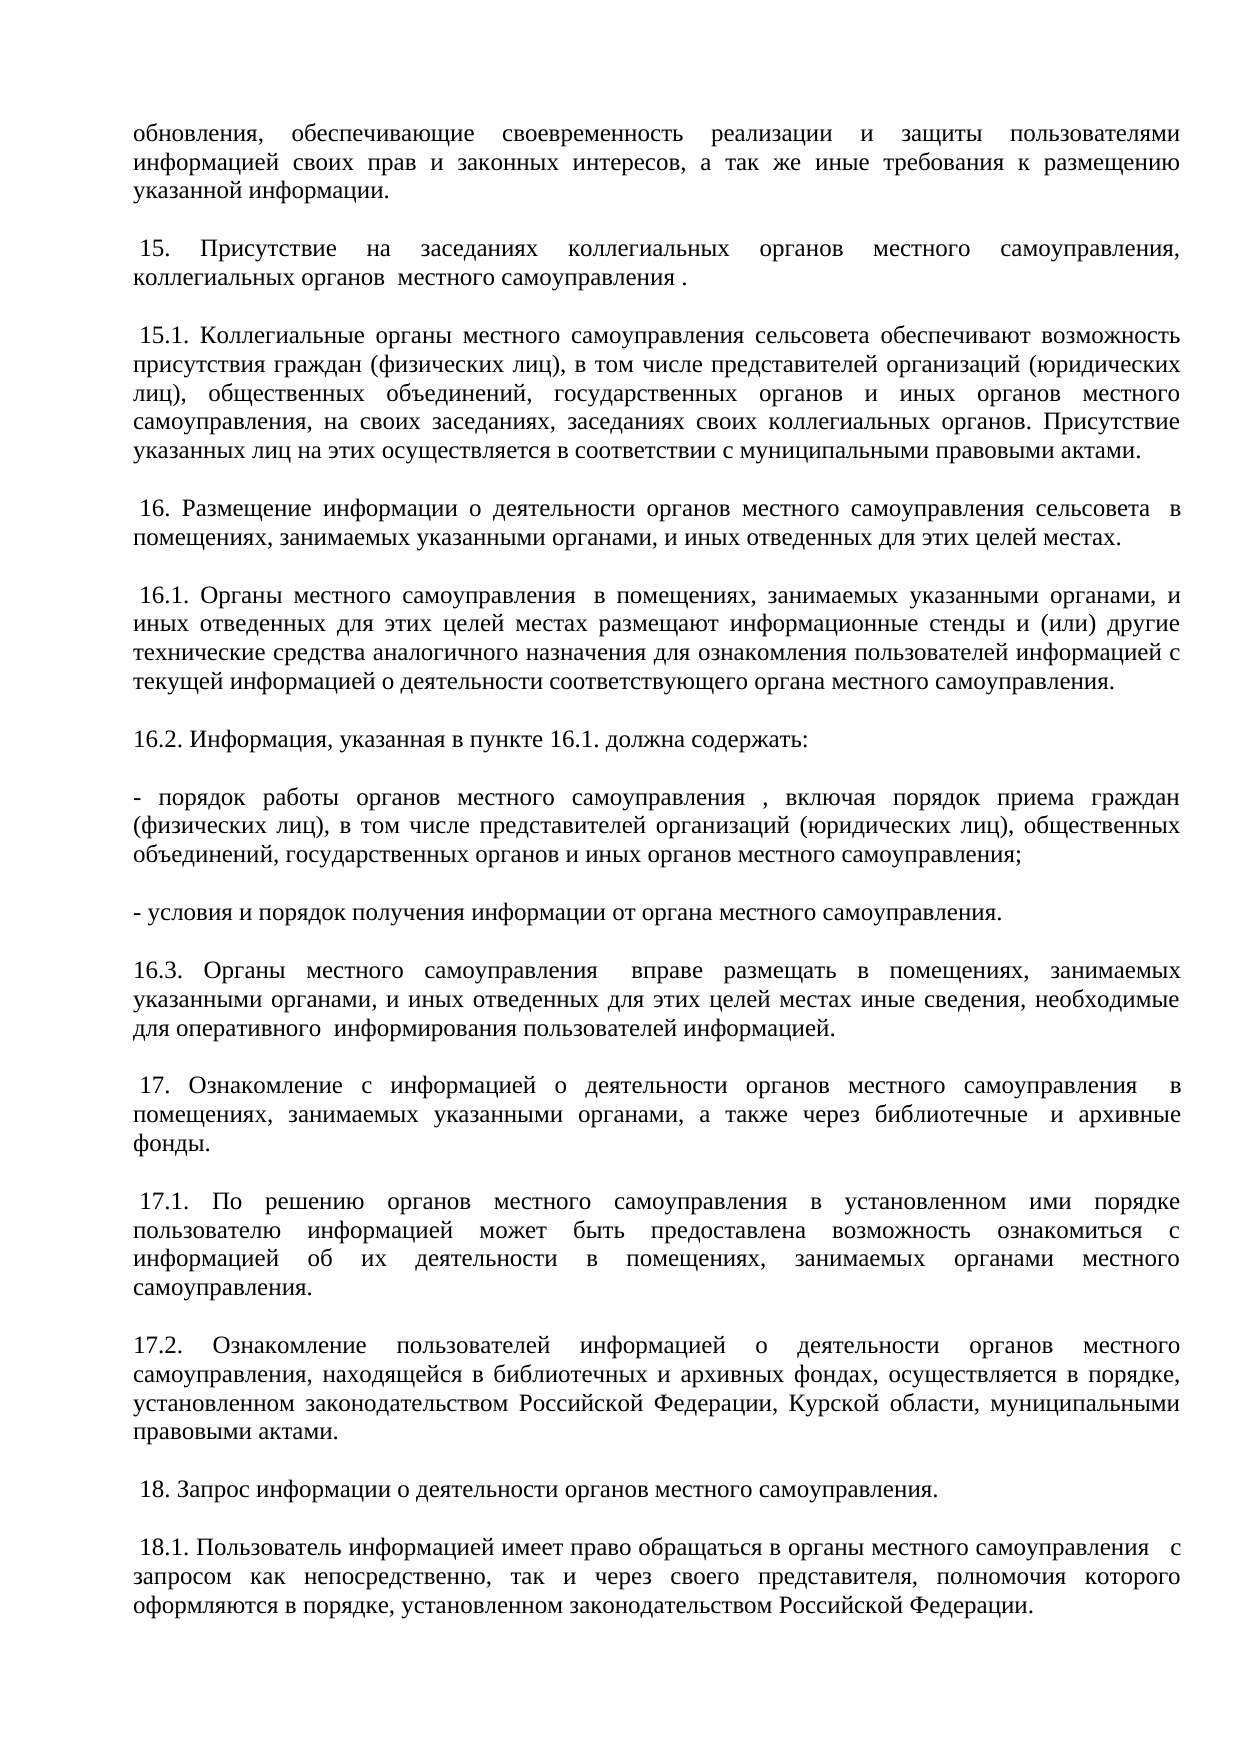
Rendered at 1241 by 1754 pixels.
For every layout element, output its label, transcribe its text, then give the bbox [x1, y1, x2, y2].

text 17.2. Ознакомление пользователей информацией о деятельности органов местного самоуправления, находящейся в библиотечных и архивных фондах, осуществляется в порядке, установленном законодательством Российской Федерации, Курской области, муниципальными правовыми актами. [133, 1330, 1181, 1445]
text 16.1. Органы местного самоуправления в помещениях, занимаемых указанными органами, и иных отведенных для этих целей местах размещают информационные стенды и (или) другие технические средства аналогичного назначения для ознакомления пользователей информацией с текущей информацией о деятельности соответствующего органа местного самоуправления. [133, 580, 1181, 695]
text 16.2. Информация, указанная в пункте 16.1. должна содержать: [133, 724, 1181, 753]
text 16.3. Органы местного самоуправления вправе размещать в помещениях, занимаемых указанными органами, и иных отведенных для этих целей местах иные сведения, необходимые для оперативного информирования пользователей информацией. [133, 955, 1181, 1041]
text 17. Ознакомление с информацией о деятельности органов местного самоуправления в помещениях, занимаемых указанными органами, а также через библиотечные и архивные фонды. [133, 1071, 1181, 1157]
text 15.1. Коллегиальные органы местного самоуправления сельсовета обеспечивают возможность присутствия граждан (физических лиц), в том числе представителей организаций (юридических лиц), общественных объединений, государственных органов и иных органов местного самоуправления, на своих заседаниях, заседаниях своих коллегиальных органов. Присутствие указанных лиц на этих осуществляется в соответствии с муниципальными правовыми актами. [133, 320, 1181, 464]
text 15. Присутствие на заседаниях коллегиальных органов местного самоуправления, коллегиальных органов местного самоуправления . [133, 233, 1181, 291]
text 18. Запрос информации о деятельности органов местного самоуправления. [133, 1474, 1181, 1503]
text 16. Размещение информации о деятельности органов местного самоуправления сельсовета в помещениях, занимаемых указанными органами, и иных отведенных для этих целей местах. [133, 493, 1181, 551]
text 18.1. Пользователь информацией имеет право обращаться в органы местного самоуправления с запросом как непосредственно, так и через своего представителя, полномочия которого оформляются в порядке, установленном законодательством Российской Федерации. [133, 1532, 1181, 1618]
text 17.1. По решению органов местного самоуправления в установленном ими порядке пользователю информацией может быть предоставлена возможность ознакомиться с информацией об их деятельности в помещениях, занимаемых органами местного самоуправления. [133, 1186, 1181, 1301]
text - порядок работы органов местного самоуправления , включая порядок приема граждан (физических лиц), в том числе представителей организаций (юридических лиц), общественных объединений, государственных органов и иных органов местного самоуправления; [133, 782, 1181, 868]
text - условия и порядок получения информации от органа местного самоуправления. [133, 897, 1181, 926]
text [133, 118, 1181, 204]
